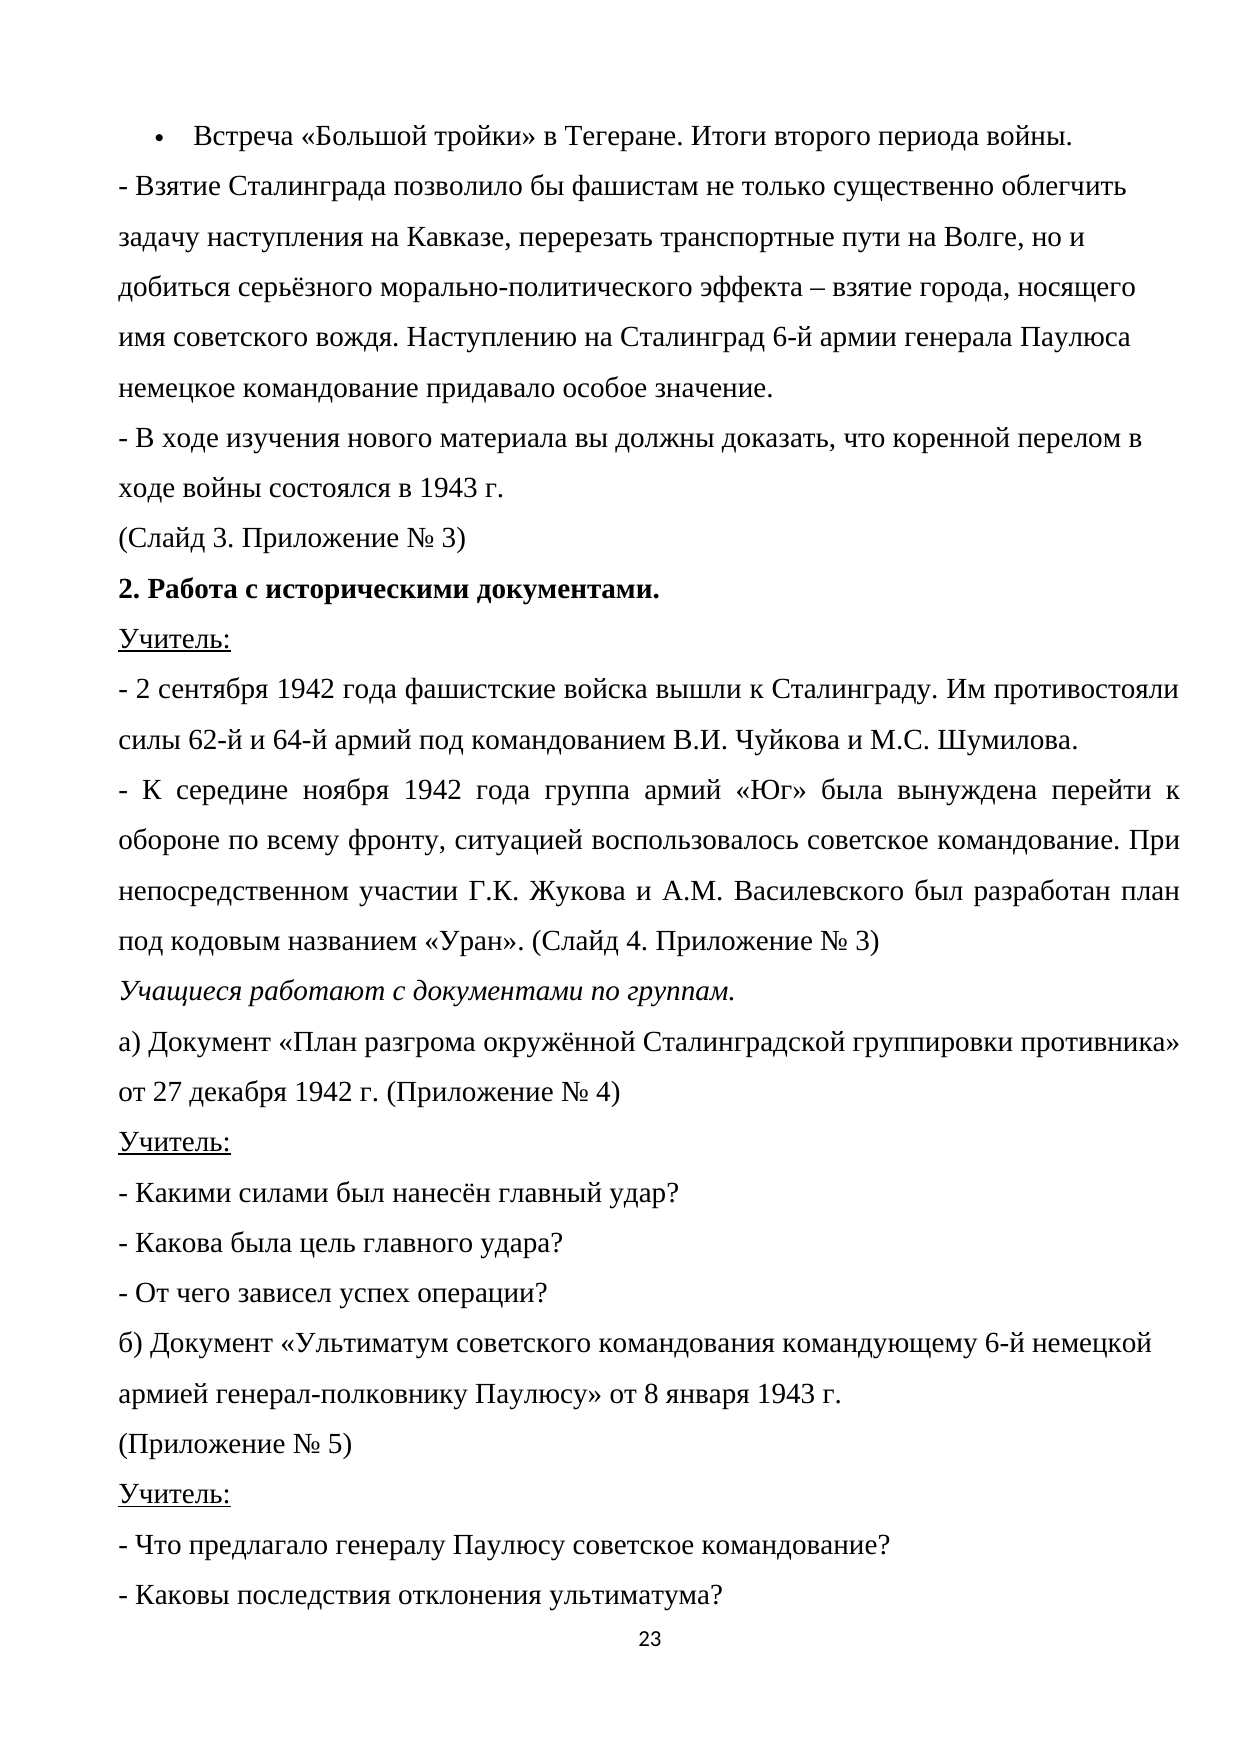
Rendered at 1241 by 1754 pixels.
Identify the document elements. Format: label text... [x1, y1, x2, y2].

text - 2 сентября 1942 года фашистские войска вышли к Сталинграду. Им противостояли силы 62-й и 64-й армий под командованием В.И. Чуйкова и М.С. Шумилова. [118, 672, 1181, 755]
text - Что предлагало генералу Паулюсу советское командование? - Каковы последствия отклонения ультиматума? [118, 1527, 1181, 1611]
text Учитель: [118, 621, 1181, 655]
text Учитель: [118, 1124, 1181, 1158]
text - Взятие Сталинграда позволило бы фашистам не только существенно облегчить задачу наступления на Кавказе, перерезать транспортные пути на Волге, но и добиться серьёзного морально-политического эффекта – взятие города, носящего имя советского вождя. Наступлению на Сталинград 6-й армии генерала Паулюса немецкое командование придавало особое значение. [118, 168, 1181, 403]
text - В ходе изучения нового материала вы должны доказать, что коренной перелом в ходе войны состоялся в 1943 г. (Слайд 3. Приложение № 3) [118, 420, 1181, 554]
text Учащиеся работают с документами по группам. [118, 973, 1181, 1007]
text - К середине ноября 1942 года группа армий «Юг» была вынуждена перейти к обороне по всему фронту, ситуацией воспользовалось советское командование. При непосредственном участии Г.К. Жукова и А.М. Василевского был разработан план под кодовым названием «Уран». (Слайд 4. Приложение № 3) [118, 772, 1181, 957]
text а) Документ «План разгрома окружённой Сталинградской группировки противника» от 27 декабря 1942 г. (Приложение № 4) [118, 1024, 1181, 1108]
text 2. Работа с историческими документами. [118, 571, 1181, 604]
text Учитель: [118, 1477, 1181, 1510]
text б) Документ «Ультиматум советского командования командующему 6-й немецкой армией генерал-полковнику Паулюсу» от 8 января 1943 г. (Приложение № 5) [118, 1326, 1181, 1460]
list Встреча «Большой тройки» в Тегеране. Итоги второго периода войны. [156, 118, 1181, 152]
text - Какими силами был нанесён главный удар? - Какова была цель главного удара? - От чего зависел успех операции? [118, 1175, 1181, 1309]
